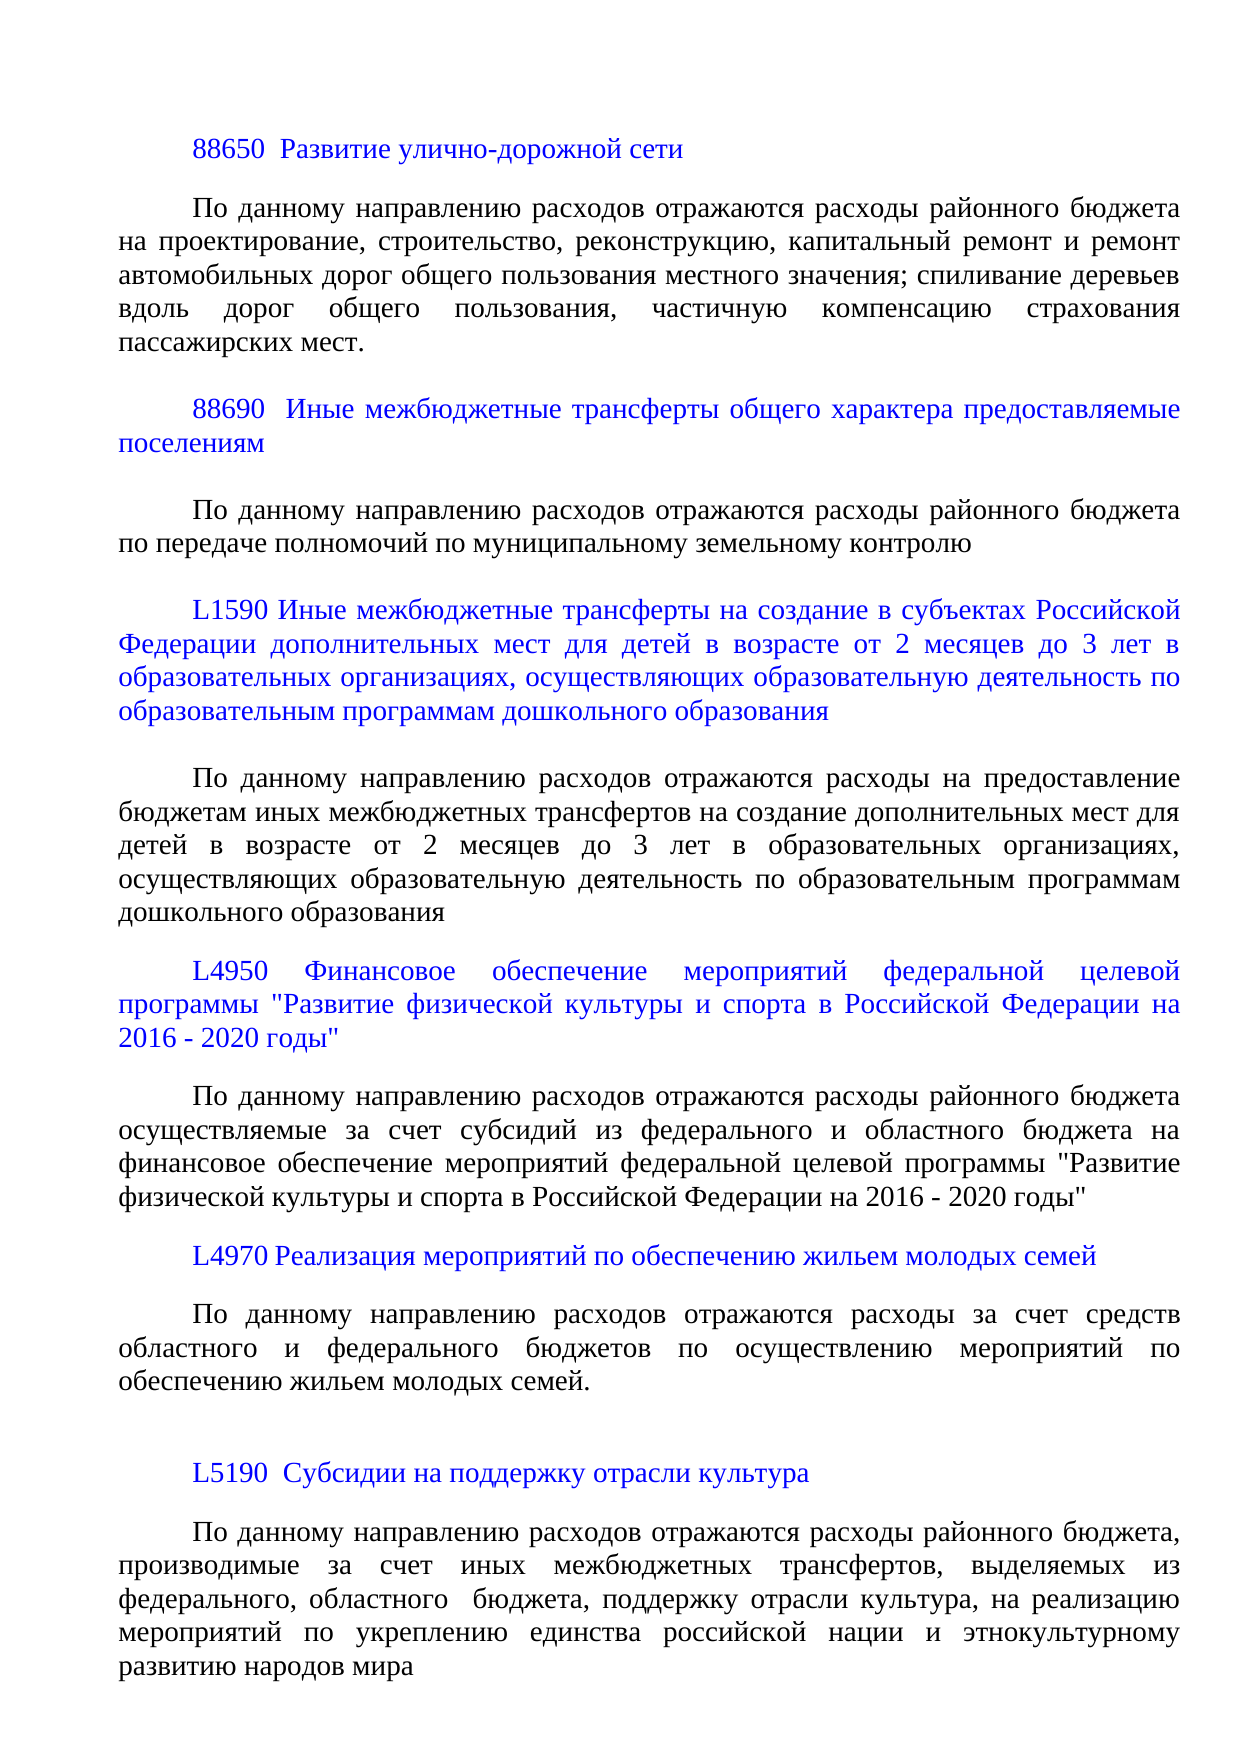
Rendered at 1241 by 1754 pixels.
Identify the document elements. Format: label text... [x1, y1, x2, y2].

text 88690 Иные межбюджетные трансферты общего характера предоставляемые поселениям [118, 391, 1181, 458]
text L4970 Реализация мероприятий по обеспечению жильем молодых семей [118, 1238, 1181, 1271]
text По данному направлению расходов отражаются расходы за счет средств областного и федерального бюджетов по осуществлению мероприятий по обеспечению жильем молодых семей. [118, 1296, 1181, 1397]
text L4950 Финансовое обеспечение мероприятий федеральной целевой программы "Развитие физической культуры и спорта в Российской Федерации на 2016 - 2020 годы" [118, 953, 1181, 1053]
text По данному направлению расходов отражаются расходы районного бюджета осуществляемые за счет субсидий из федерального и областного бюджета на финансовое обеспечение мероприятий федеральной целевой программы "Развитие физической культуры и спорта в Российской Федерации на 2016 - 2020 годы" [118, 1078, 1181, 1213]
text L5190 Субсидии на поддержку отрасли культура [118, 1455, 1181, 1489]
text По данному направлению расходов отражаются расходы на предоставление бюджетам иных межбюджетных трансфертов на создание дополнительных мест для детей в возрасте от 2 месяцев до 3 лет в образовательных организациях, осуществляющих образовательную деятельность по образовательным программам дошкольного образования [118, 760, 1181, 928]
text По данному направлению расходов отражаются расходы районного бюджета по передаче полномочий по муниципальному земельному контролю [118, 492, 1181, 559]
text По данному направлению расходов отражаются расходы районного бюджета на проектирование, строительство, реконструкцию, капитальный ремонт и ремонт автомобильных дорог общего пользования местного значения; спиливание деревьев вдоль дорог общего пользования, частичную компенсацию страхования пассажирских мест. [118, 190, 1181, 358]
text 88650 Развитие улично-дорожной сети [118, 131, 1181, 165]
text L1590 Иные межбюджетные трансферты на создание в субъектах Российской Федерации дополнительных мест для детей в возрасте от 2 месяцев до 3 лет в образовательных организациях, осуществляющих образовательную деятельность по образовательным программам дошкольного образования [118, 592, 1181, 727]
text По данному направлению расходов отражаются расходы районного бюджета, производимые за счет иных межбюджетных трансфертов, выделяемых из федерального, областного бюджета, поддержку отрасли культура, на реализацию мероприятий по укреплению единства российской нации и этнокультурному развитию народов мира [118, 1514, 1181, 1682]
